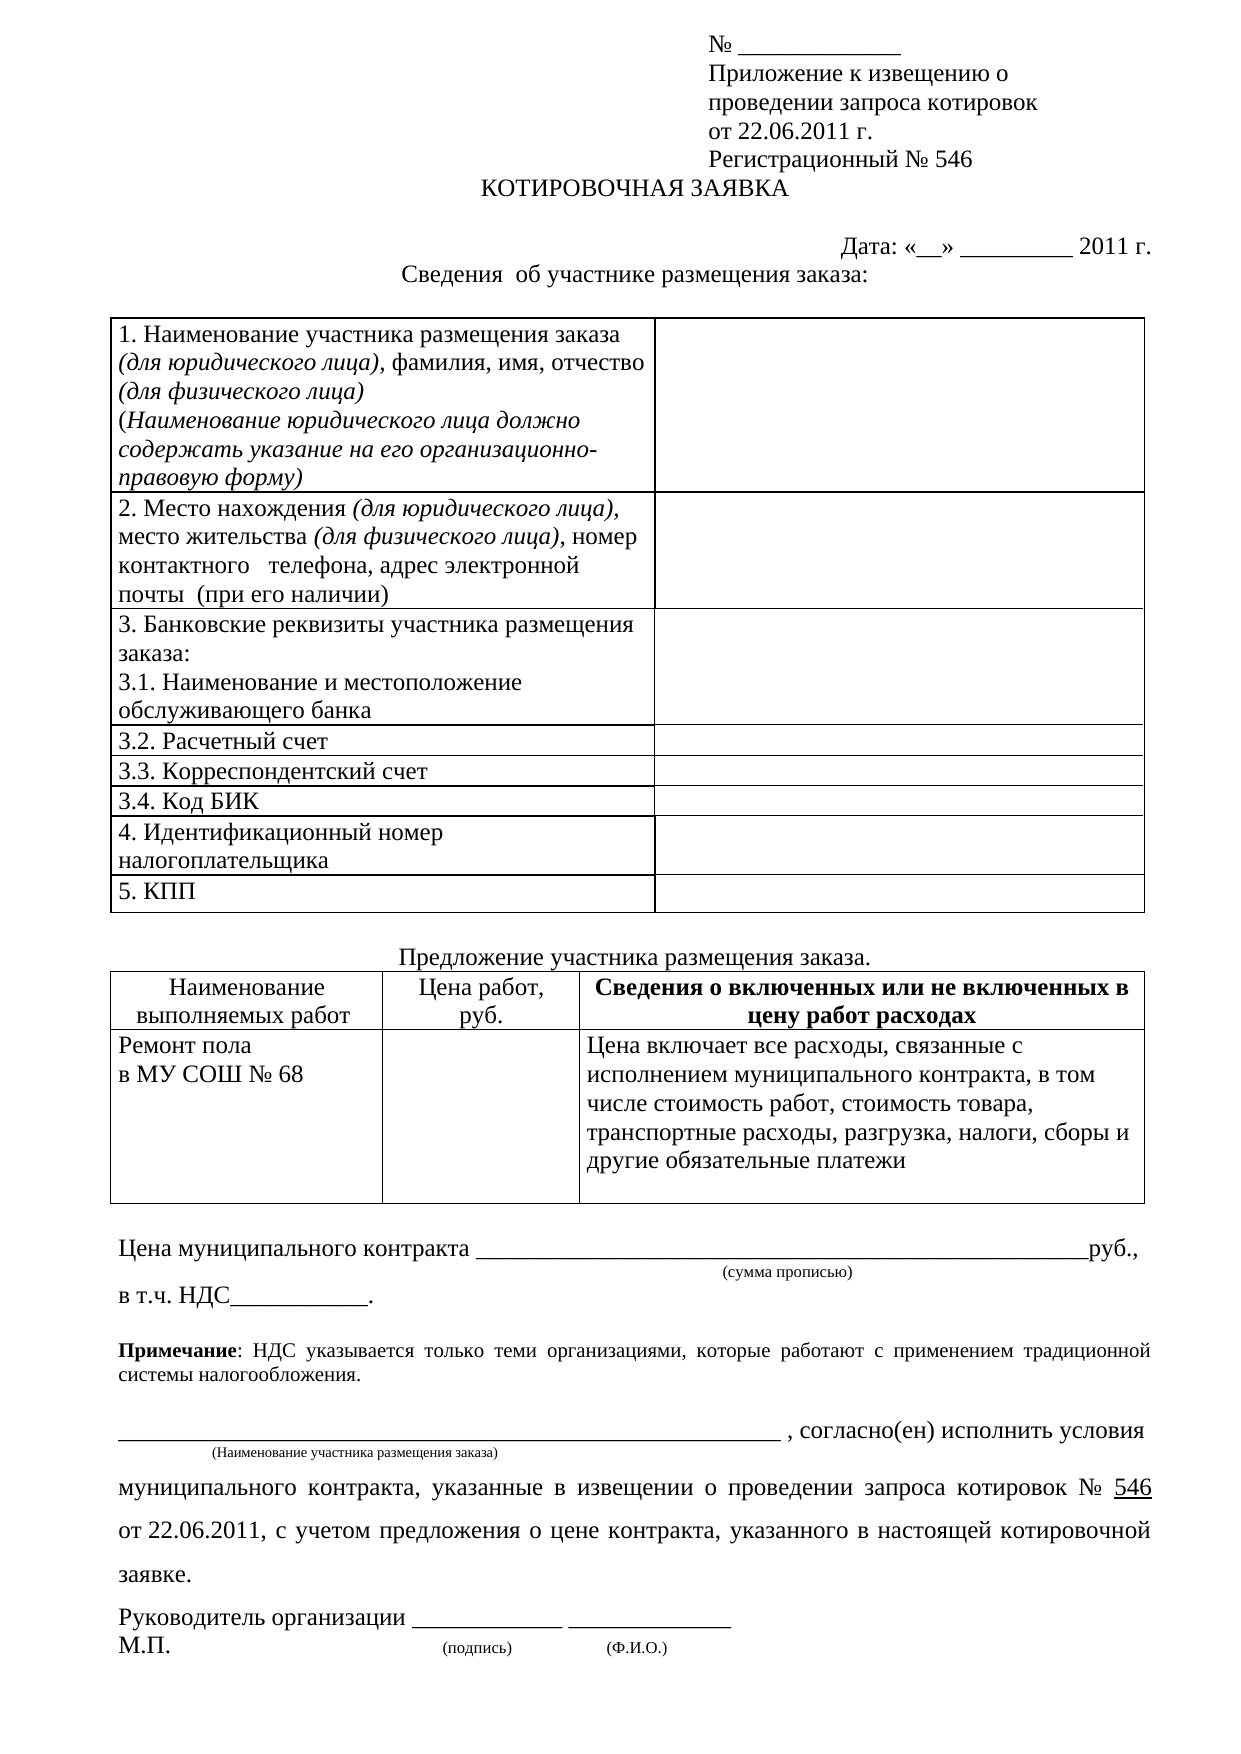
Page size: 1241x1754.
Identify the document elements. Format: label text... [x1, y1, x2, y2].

table_cell Ремонт пола в МУ СОШ № 68 [111, 1030, 382, 1203]
text Регистрационный № 546 [708, 144, 1152, 173]
table_cell [656, 493, 1144, 608]
table_cell [656, 875, 1144, 912]
table_cell Цена включает все расходы, связанные с исполнением муниципального контракта, в том числе стоимость работ, стоимость товара, транспортные расходы, разгрузка, налоги, сборы и другие обязательные платежи [580, 1030, 1144, 1203]
table_cell 4. Идентификационный номер налогоплательщика [112, 817, 654, 874]
table_cell [383, 1030, 579, 1203]
table_cell 5. КПП [112, 876, 654, 912]
table_header Сведения о включенных или не включенных в цену работ расходах [580, 972, 1144, 1029]
table_cell [656, 815, 1144, 874]
table_cell 2. Место нахождения (для юридического лица), место жительства (для физического лица), номер контактного телефона, адрес электронной почты (при его наличии) [112, 493, 654, 608]
table_cell 3.4. Код БИК [112, 787, 654, 815]
table_header [656, 319, 1144, 491]
text Сведения об участнике размещения заказа: [118, 259, 1152, 288]
table_cell [655, 608, 1144, 724]
table_cell 3.3. Корреспондентский счет [112, 756, 654, 785]
table_cell [655, 785, 1144, 815]
text (Наименование участника размещения заказа) [118, 1444, 1152, 1472]
text муниципального контракта, указанные в извещении о проведении запроса котировок № 546 от 22.06.2011, с учетом предложения о цене контракта, указанного в настоящей котировочной заявке. [118, 1472, 1152, 1587]
text № _____________ [708, 29, 1152, 58]
text Цена муниципального контракта _________________________________________________руб., [118, 1233, 1152, 1261]
table_cell [655, 724, 1144, 754]
text Приложение к извещению о [708, 58, 1152, 87]
text КОТИРОВОЧНАЯ ЗАЯВКА [118, 173, 1152, 202]
text _____________________________________________________ , согласно(ен) исполнить условия [118, 1415, 1152, 1444]
table_cell [655, 755, 1144, 785]
text (сумма прописью) [118, 1261, 1152, 1281]
text Руководитель организации ____________ _____________ [118, 1602, 1152, 1631]
text Дата: «__» _________ 2011 г. [118, 231, 1152, 259]
table_header Цена работ, руб. [383, 972, 579, 1029]
text М.П. (подпись) (Ф.И.О.) [118, 1631, 1152, 1659]
table_header Наименование выполняемых работ [111, 972, 382, 1029]
text Примечание: НДС указывается только теми организациями, которые работают с применением традиционной системы налогообложения. [118, 1338, 1152, 1386]
text проведении запроса котировок [708, 87, 1152, 116]
text от 22.06.2011 г. [708, 116, 1152, 144]
table_header 1. Наименование участника размещения заказа (для юридического лица), фамилия, имя, отчество (для физического лица) (Наименование юридического лица должно содержать указание на его организационно-правовую форму) [112, 319, 654, 491]
table_cell 3. Банковские реквизиты участника размещения заказа: 3.1. Наименование и местоположение обслуживающего банка [112, 609, 654, 724]
text в т.ч. НДС___________. [118, 1281, 1152, 1309]
text Предложение участника размещения заказа. [118, 942, 1152, 971]
table_cell 3.2. Расчетный счет [112, 726, 654, 754]
